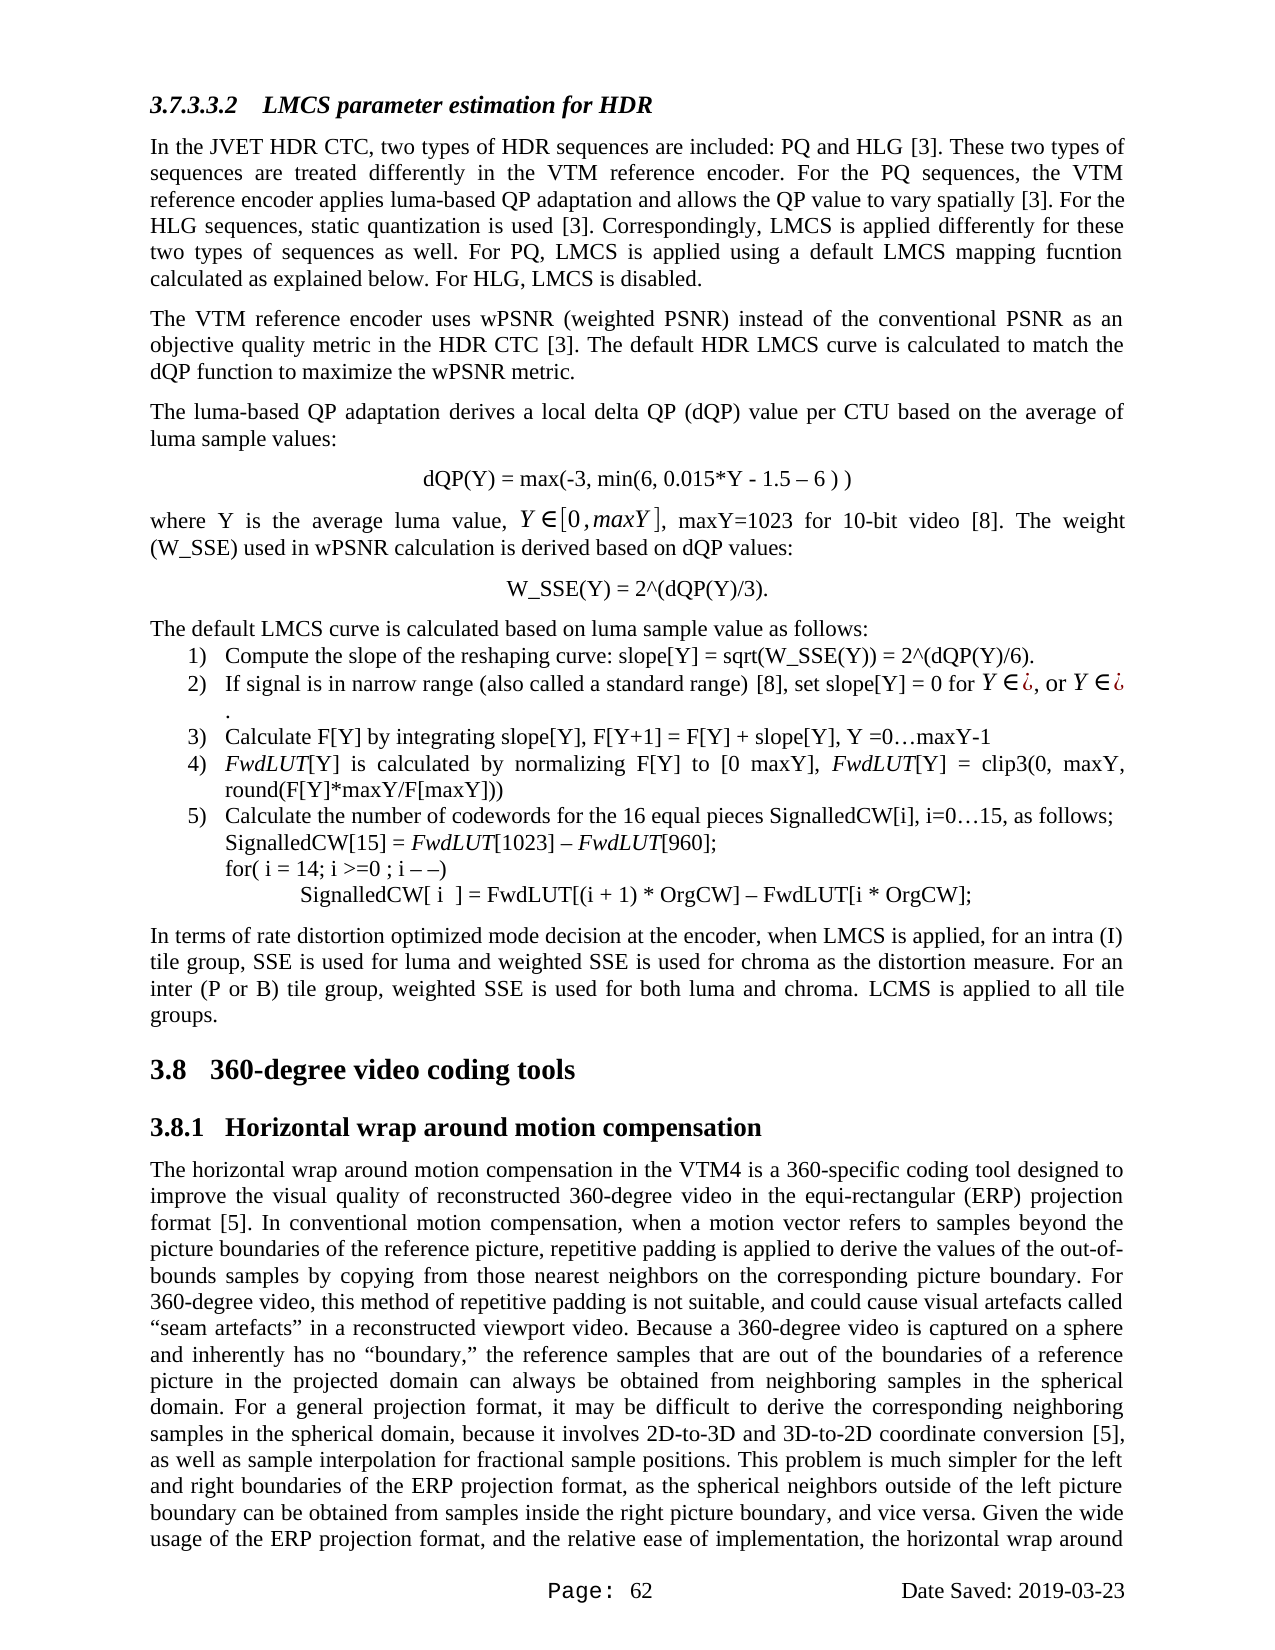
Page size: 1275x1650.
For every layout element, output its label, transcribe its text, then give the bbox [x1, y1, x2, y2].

text W_SSE(Y) = 2^(dQP(Y)/3). [150, 575, 1125, 601]
subtitle LMCS parameter estimation for HDR [150, 90, 1125, 119]
list FwdLUT[Y] is calculated by normalizing F[Y] to [0 maxY], FwdLUT[Y] = clip3(0, maxY, round(F[Y]*maxY/F[maxY])) [187, 750, 1125, 802]
list If signal is in narrow range (also called a standard range) [8], set slope[Y] = 0 for , or . [187, 668, 1125, 723]
text where Y is the average luma value, , maxY=1023 for 10-bit video [8]. The weight (W_SSE) used in wPSNR calculation is derived based on dQP values: [150, 506, 1125, 561]
list SignalledCW[15] = FwdLUT[1023] – FwdLUT[960]; [225, 829, 1125, 855]
subtitle Horizontal wrap around motion compensation [150, 1111, 1125, 1142]
list Calculate the number of codewords for the 16 equal pieces SignalledCW[i], i=0…15, as follows; [187, 802, 1125, 829]
list Calculate F[Y] by integrating slope[Y], F[Y+1] = F[Y] + slope[Y], Y =0…maxY-1 [187, 723, 1125, 750]
text In terms of rate distortion optimized mode decision at the encoder, when LMCS is applied, for an intra (I) tile group, SSE is used for luma and weighted SSE is used for chroma as the distortion measure. For an inter (P or B) tile group, weighted SSE is used for both luma and chroma. LCMS is applied to all tile groups. [150, 922, 1125, 1027]
text dQP(Y) = max(-3, min(6, 0.015*Y - 1.5 – 6 ) ) [150, 465, 1125, 492]
list SignalledCW[ i ] = FwdLUT[(i + 1) * OrgCW] – FwdLUT[i * OrgCW]; [225, 881, 1125, 908]
text The VTM reference encoder uses wPSNR (weighted PSNR) instead of the conventional PSNR as an objective quality metric in the HDR CTC [3]. The default HDR LMCS curve is calculated to match the dQP function to maximize the wPSNR metric. [150, 305, 1125, 384]
list Compute the slope of the reshaping curve: slope[Y] = sqrt(W_SSE(Y)) = 2^(dQP(Y)/6). [187, 642, 1125, 668]
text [150, 1156, 1125, 1552]
list for( i = 14; i >=0 ; i – –) [225, 855, 1125, 881]
text The luma-based QP adaptation derives a local delta QP (dQP) value per CTU based on the average of luma sample values: [150, 398, 1125, 451]
subtitle 360-degree video coding tools [150, 1052, 1125, 1086]
text In the JVET HDR CTC, two types of HDR sequences are included: PQ and HLG [3]. These two types of sequences are treated differently in the VTM reference encoder. For the PQ sequences, the VTM reference encoder applies luma-based QP adaptation and allows the QP value to vary spatially [3]. For the HLG sequences, static quantization is used [3]. Correspondingly, LMCS is applied differently for these two types of sequences as well. For PQ, LMCS is applied using a default LMCS mapping fucntion calculated as explained below. For HLG, LMCS is disabled. [150, 133, 1125, 291]
text The default LMCS curve is calculated based on luma sample value as follows: [150, 615, 1125, 642]
